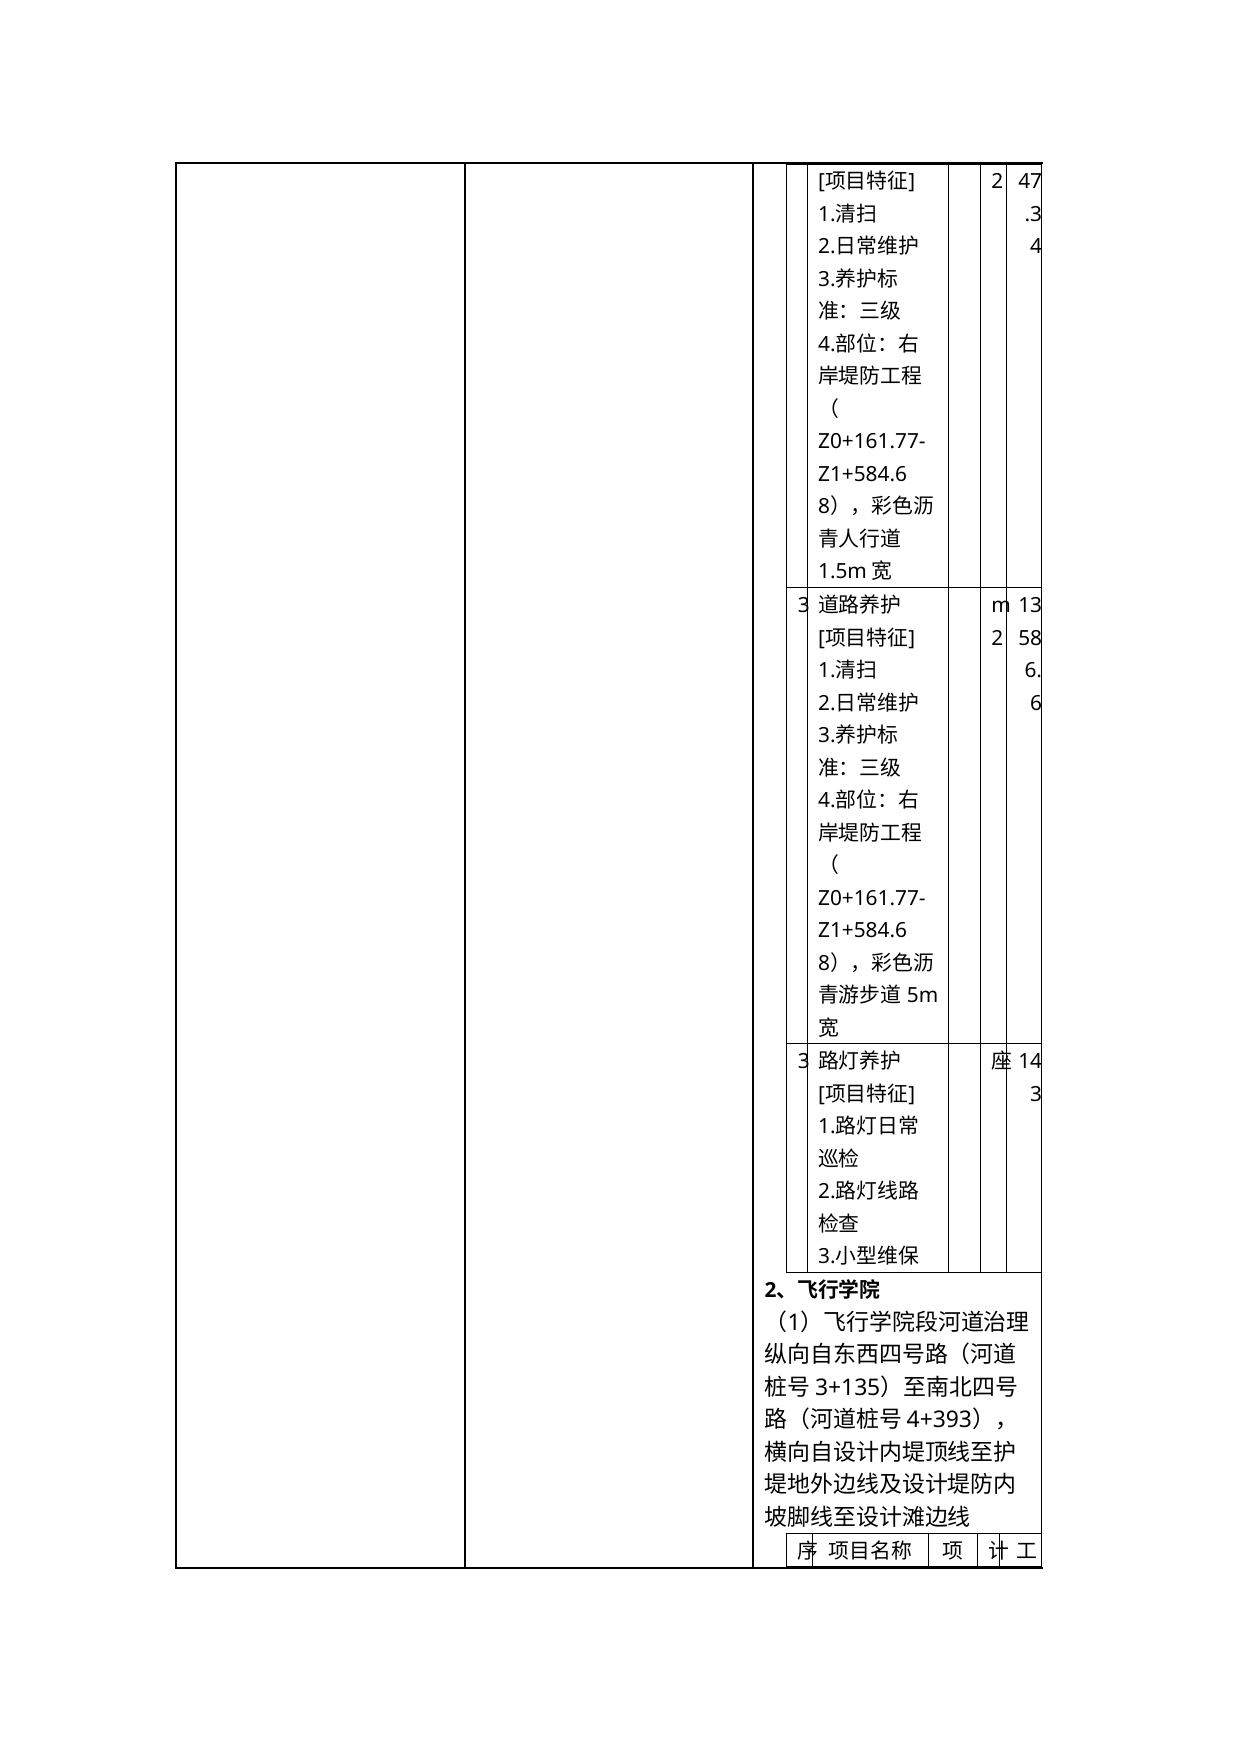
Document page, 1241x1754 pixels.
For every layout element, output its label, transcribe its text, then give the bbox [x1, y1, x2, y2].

table_cell [466, 164, 752, 1567]
table_cell 1 [177, 164, 464, 1567]
